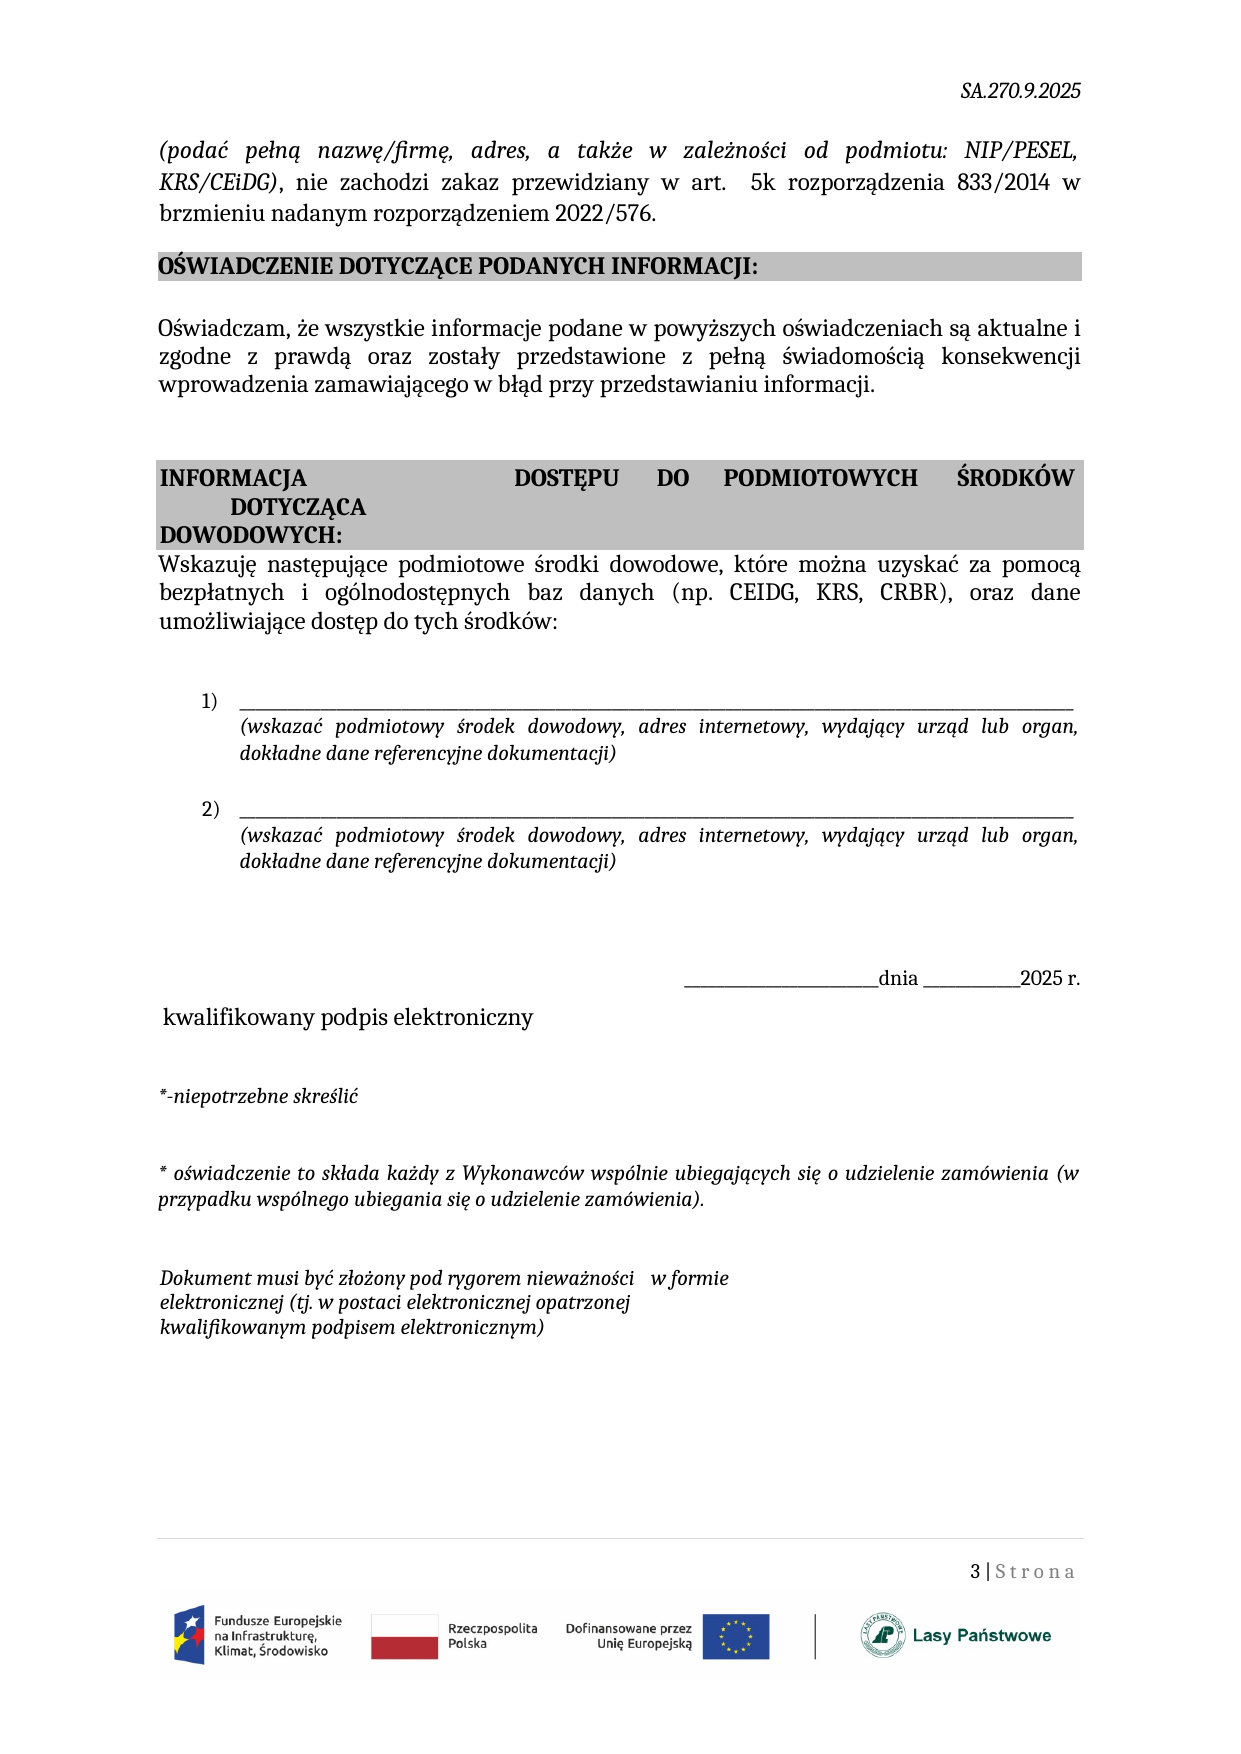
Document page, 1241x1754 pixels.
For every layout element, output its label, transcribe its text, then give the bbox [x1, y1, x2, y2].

text Dokument musi być złożony pod rygorem nieważności w formie elektronicznej (tj. w postaci elektronicznej opatrzonej kwalifikowanym podpisem elektronicznym) [159, 1265, 733, 1340]
picture [159, 1589, 1080, 1680]
table_header DOSTĘPU [514, 460, 657, 550]
table_header DO [657, 460, 723, 550]
table_header INFORMACJA DOTYCZĄCA DOWODOWYCH: [156, 460, 514, 550]
text * oświadczenie to składa każdy z Wykonawców wspólnie ubiegających się o udzielenie zamówienia (w przypadku wspólnego ubiegania się o udzielenie zamówienia). [158, 1161, 1082, 1212]
text kwalifikowany podpis elektroniczny [158, 1003, 1064, 1032]
text OŚWIADCZENIE DOTYCZĄCE PODANYCH INFORMACJI: [158, 252, 1082, 281]
text Oświadczam, że wszystkie informacje podane w powyższych oświadczeniach są aktualne i zgodne z prawdą oraz zostały przedstawione z pełną świadomością konsekwencji wprowadzenia zamawiającego w błąd przy przedstawianiu informacji. [158, 314, 1082, 399]
text Wskazuję następujące podmiotowe środki dowodowe, które można uzyskać za pomocą bezpłatnych i ogólnodostępnych baz danych (np. CEIDG, KRS, CRBR), oraz dane umożliwiające dostęp do tych środków: [158, 550, 1082, 636]
table_header ŚRODKÓW [957, 460, 1084, 550]
text (podać pełną nazwę/firmę, adres, a także w zależności od podmiotu: NIP/PESEL, KRS/CEiDG), nie zachodzi zakaz przewidziany w art. 5k rozporządzenia 833/2014 w brzmieniu nadanym rozporządzeniem 2022/576. [158, 136, 1082, 228]
text *-niepotrzebne skreślić [158, 1083, 1082, 1109]
list _______________________________________________________________________________________________________ (wskazać podmiotowy środek dowodowy, adres internetowy, wydający urząd lub organ, dokładne dane referencyjne dokumentacji) [202, 688, 1082, 765]
list _______________________________________________________________________________________________________ (wskazać podmiotowy środek dowodowy, adres internetowy, wydający urząd lub organ, dokładne dane referencyjne dokumentacji) [202, 797, 1082, 874]
table_header PODMIOTOWYCH [723, 460, 957, 550]
text ________________________dnia ____________2025 r. [130, 966, 1081, 991]
